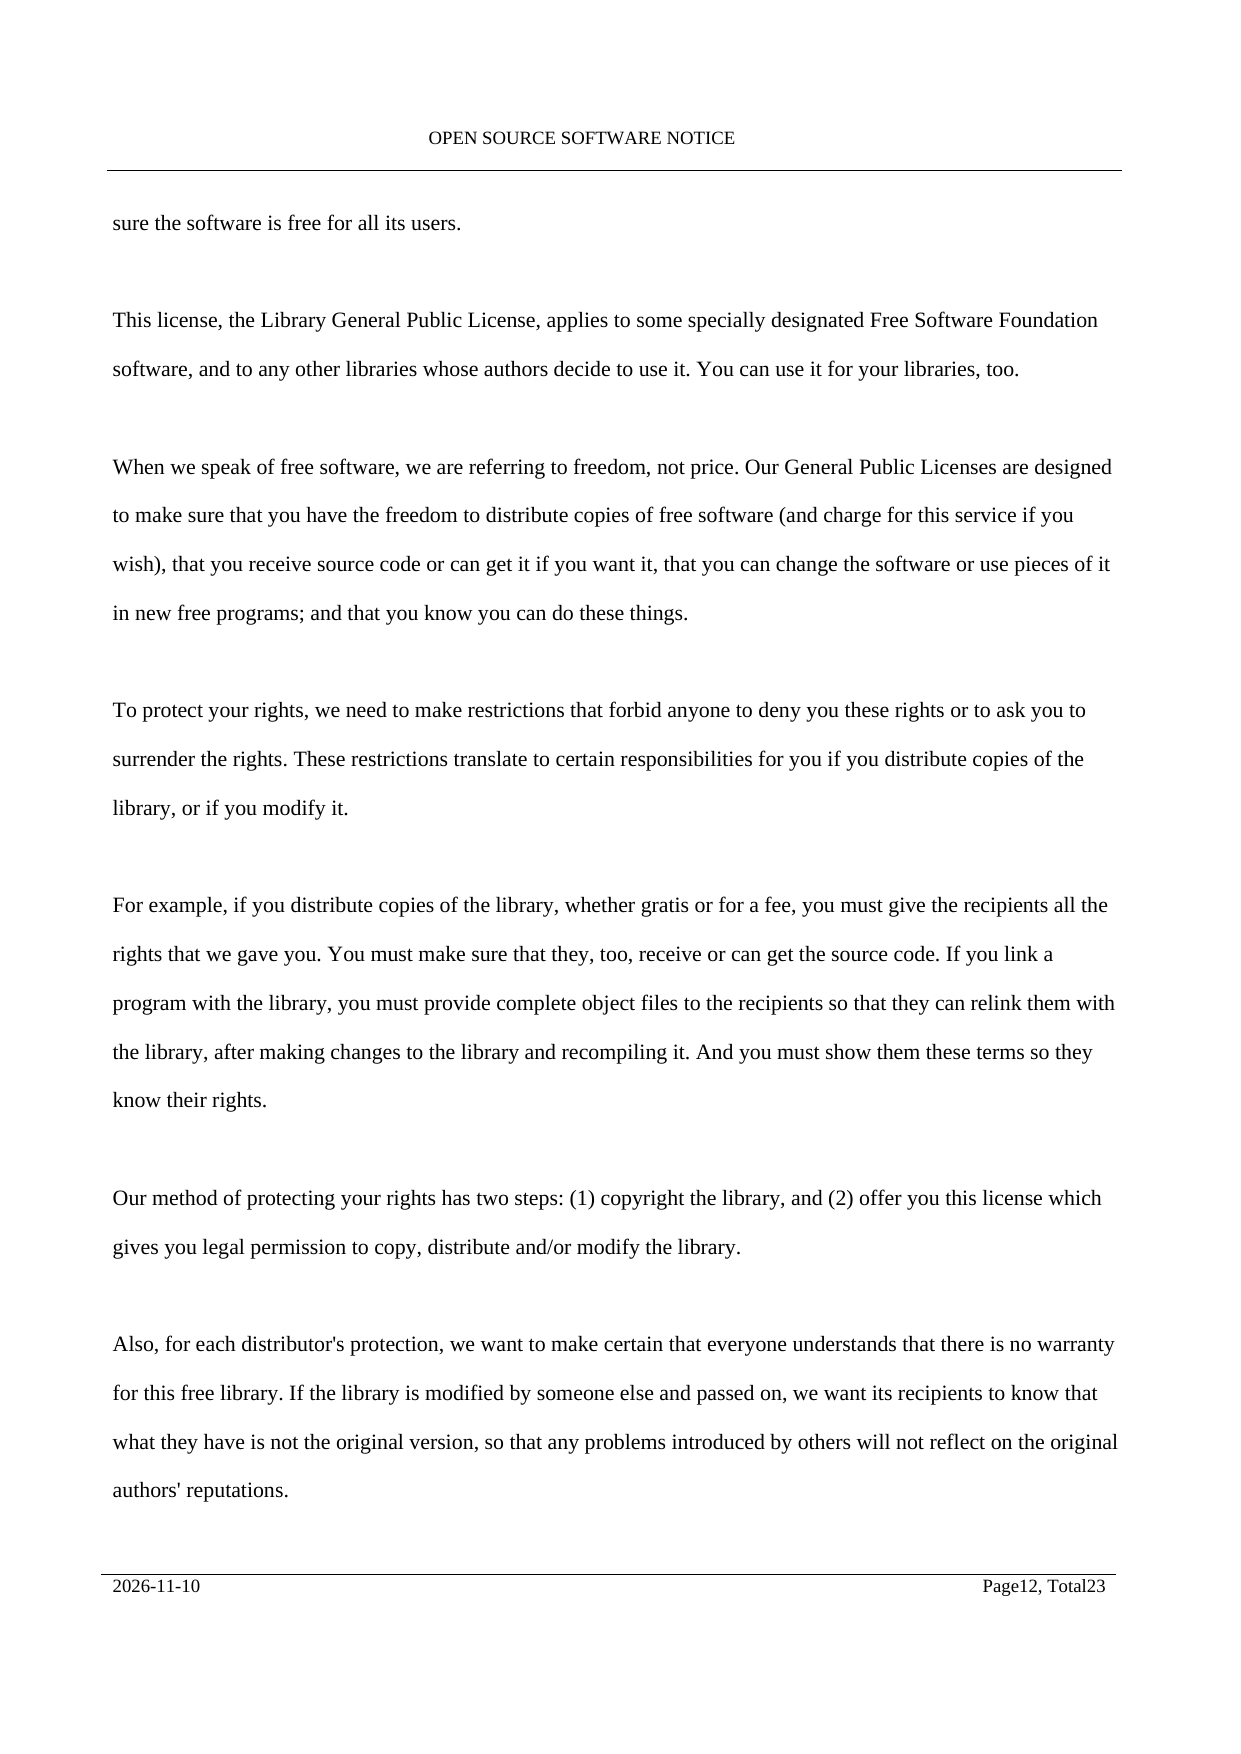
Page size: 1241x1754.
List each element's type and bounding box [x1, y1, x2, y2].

text [112, 206, 1128, 1506]
